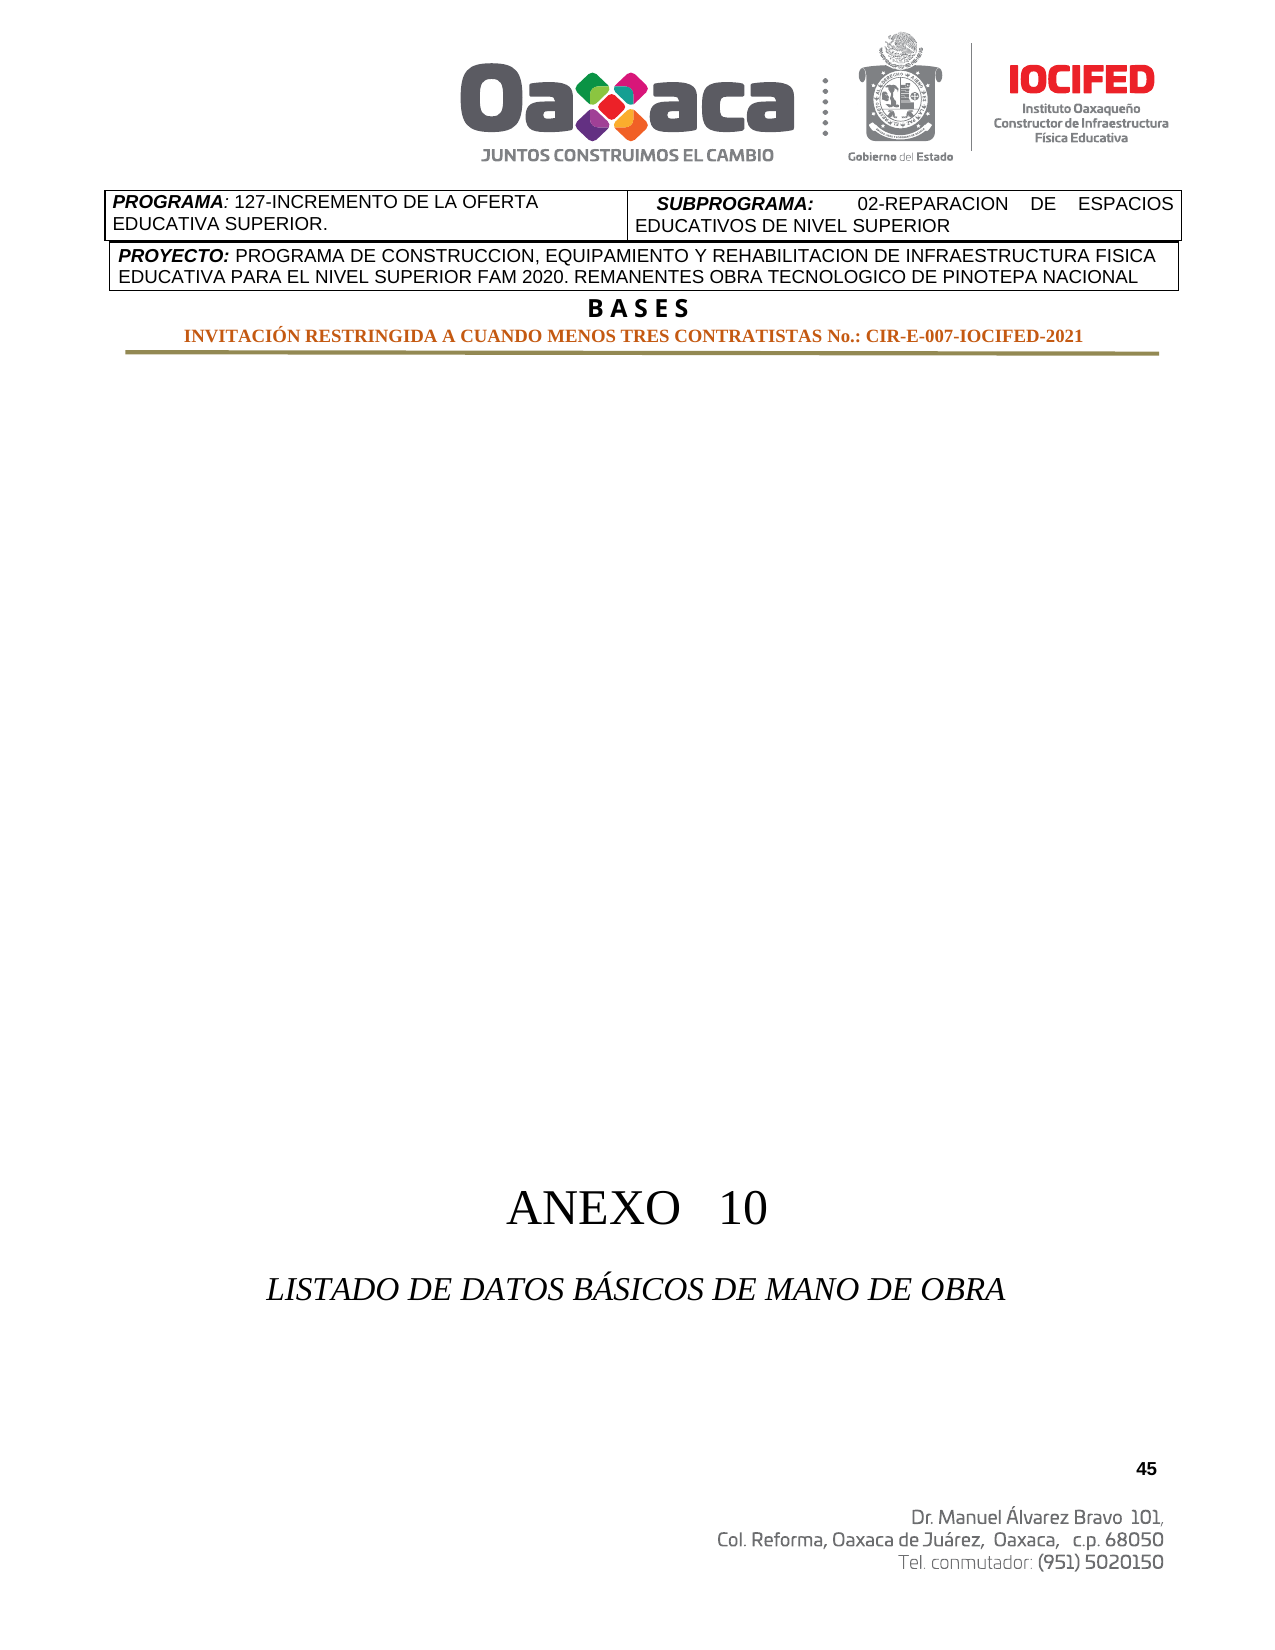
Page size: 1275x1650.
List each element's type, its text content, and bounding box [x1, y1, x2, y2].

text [118, 1269, 1157, 1307]
text ANEXO 10 [118, 1178, 1157, 1235]
